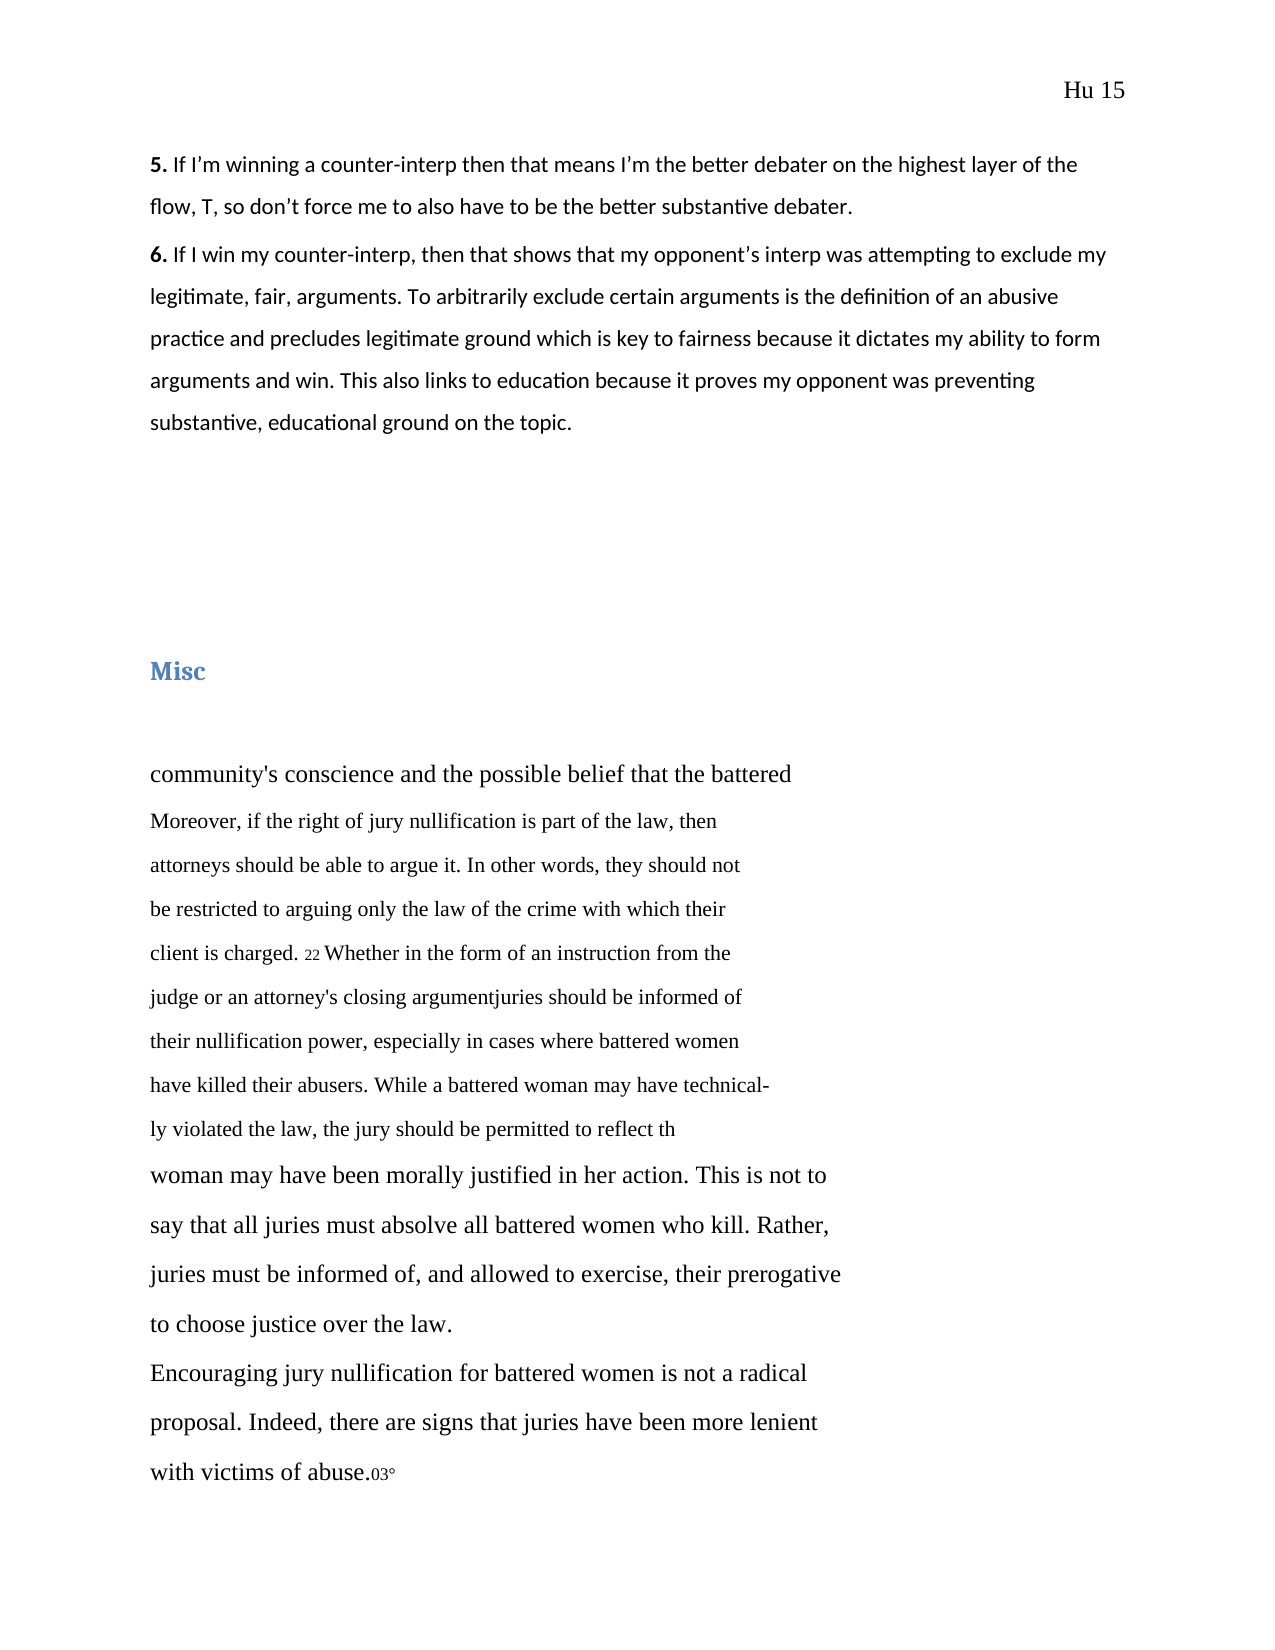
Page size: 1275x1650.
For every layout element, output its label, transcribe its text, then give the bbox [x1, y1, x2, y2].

text 5. If I’m winning a counter-interp then that means I’m the better debater on the highest layer of the flow, T, so don’t force me to also have to be the better substantive debater. [150, 150, 1125, 220]
text juries must be informed of, and allowed to exercise, their prerogative [150, 1259, 1125, 1288]
text with victims of abuse.03° [150, 1457, 1125, 1486]
text 6. If I win my counter-interp, then that shows that my opponent’s interp was attempting to exclude my legitimate, fair, arguments. To arbitrarily exclude certain arguments is the definition of an abusive practice and precludes legitimate ground which is key to fairness because it dictates my ability to form arguments and win. This also links to education because it proves my opponent was preventing substantive, educational ground on the topic. [150, 240, 1125, 436]
text Encouraging jury nullification for battered women is not a radical [150, 1358, 1125, 1387]
text say that all juries must absolve all battered women who kill. Rather, [150, 1210, 1125, 1239]
text ly violated the law, the jury should be permitted to reflect th [150, 1116, 1125, 1142]
text have killed their abusers. While a battered woman may have technical- [150, 1072, 1125, 1098]
text proposal. Indeed, there are signs that juries have been more lenient [150, 1407, 1125, 1436]
text be restricted to arguing only the law of the crime with which their [150, 896, 1125, 921]
text to choose justice over the law. [150, 1309, 1125, 1337]
text judge or an attorney's closing argumentjuries should be informed of [150, 984, 1125, 1009]
subtitle Misc [150, 656, 1125, 687]
text community's conscience and the possible belief that the battered [150, 759, 1125, 787]
text their nullification power, especially in cases where battered women [150, 1028, 1125, 1053]
text woman may have been morally justified in her action. This is not to [150, 1161, 1125, 1189]
text client is charged. 22 Whether in the form of an instruction from the [150, 940, 1125, 965]
text Moreover, if the right of jury nullification is part of the law, then [150, 808, 1125, 833]
text attorneys should be able to argue it. In other words, they should not [150, 852, 1125, 877]
